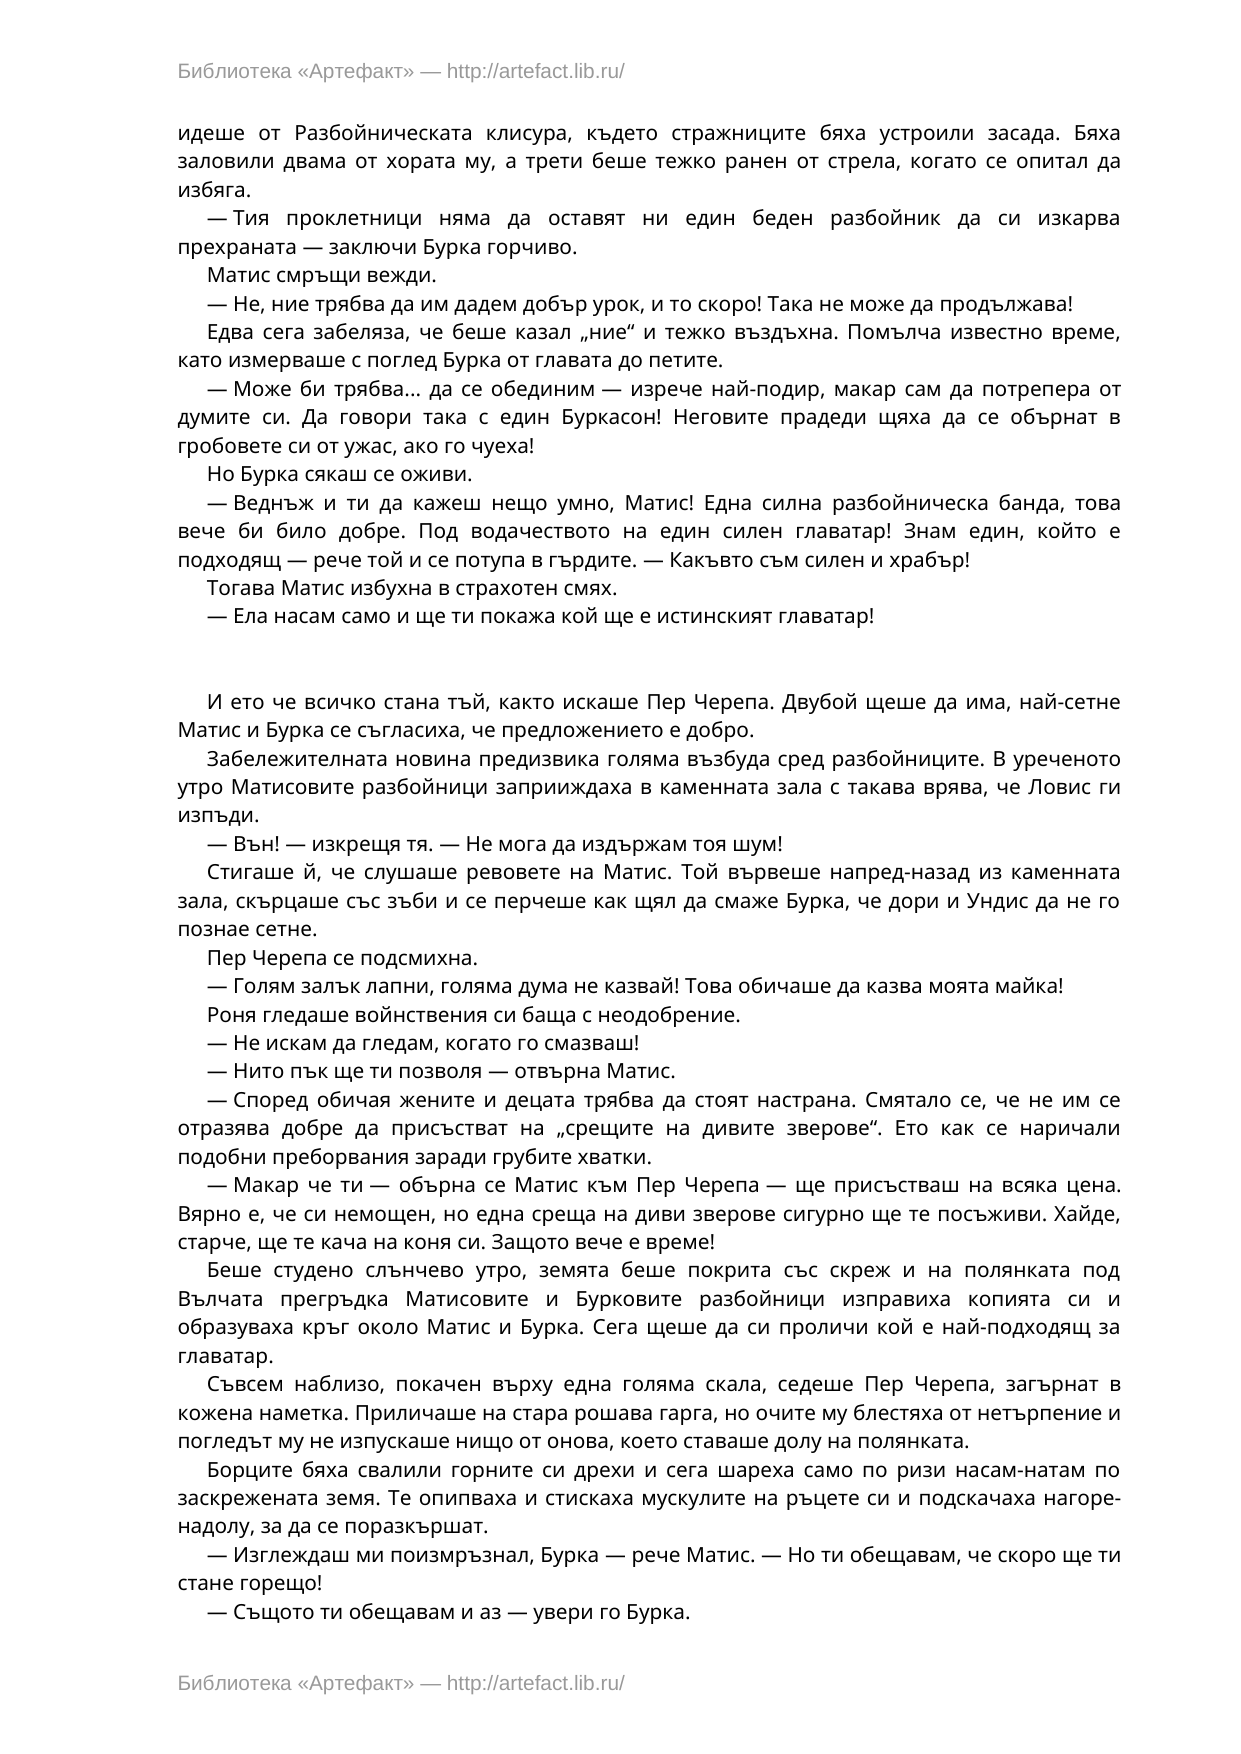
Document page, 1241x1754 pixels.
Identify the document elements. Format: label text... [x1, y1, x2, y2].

text Съвсем наблизо, покачен върху една голяма скала, седеше Пер Черепа, загърнат в кожена наметка. Приличаше на стара рошава гарга, но очите му блестяха от нетърпение и погледът му не изпускаше нищо от онова, което ставаше долу на полянката. [177, 1369, 1122, 1455]
text — Тия проклетници няма да оставят ни един беден разбойник да си изкарва прехраната — заключи Бурка горчиво. [177, 203, 1122, 260]
text — Нито пък ще ти позволя — отвърна Матис. [177, 1057, 1122, 1085]
text — Може би трябва... да се обединим — изрече най-подир, макар сам да потрепера от думите си. Да говори така с един Буркасон! Неговите прадеди щяха да се обърнат в гробовете си от ужас, ако го чуеха! [177, 374, 1122, 459]
text — Изглеждаш ми поизмръзнал, Бурка — рече Матис. — Но ти обещавам, че скоро ще ти стане горещо! [177, 1540, 1122, 1597]
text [177, 118, 1122, 203]
text Стигаше й, че слушаше ревовете на Матис. Той вървеше напред-назад из каменната зала, скърцаше със зъби и се перчеше как щял да смаже Бурка, че дори и Ундис да не го познае сетне. [177, 857, 1122, 943]
text Но Бурка сякаш се оживи. [177, 459, 1122, 488]
text Забележителната новина предизвика голяма възбуда сред разбойниците. В уреченото утро Матисовите разбойници заприиждаха в каменната зала с такава врява, че Ловис ги изпъди. [177, 744, 1122, 829]
text — Не искам да гледам, когато го смазваш! [177, 1028, 1122, 1057]
text — Веднъж и ти да кажеш нещо умно, Матис! Една силна разбойническа банда, това вече би било добре. Под водачеството на един силен главатар! Знам един, който е подходящ — рече той и се потупа в гърдите. — Какъвто съм силен и храбър! [177, 488, 1122, 573]
text — Според обичая жените и децата трябва да стоят настрана. Смятало се, че не им се отразява добре да присъстват на „срещите на дивите зверове“. Ето как се наричали подобни преборвания заради грубите хватки. [177, 1085, 1122, 1170]
text — Същото ти обещавам и аз — увери го Бурка. [177, 1597, 1122, 1625]
text Борците бяха свалили горните си дрехи и сега шареха само по ризи насам-натам по заскрежената земя. Те опипваха и стискаха мускулите на ръцете си и подскачаха нагоре-надолу, за да се поразкършат. [177, 1455, 1122, 1540]
text Пер Черепа се подсмихна. [177, 943, 1122, 971]
text — Не, ние трябва да им дадем добър урок, и то скоро! Така не може да продължава! [177, 289, 1122, 317]
text — Макар че ти — обърна се Матис към Пер Черепа — ще присъстваш на всяка цена. Вярно е, че си немощен, но една среща на диви зверове сигурно ще те посъживи. Хайде, старче, ще те кача на коня си. Защото вече е време! [177, 1170, 1122, 1256]
text Роня гледаше войнствения си баща с неодобрение. [177, 1000, 1122, 1028]
text Едва сега забеляза, че беше казал „ние“ и тежко въздъхна. Помълча известно време, като измерваше с поглед Бурка от главата до петите. [177, 317, 1122, 374]
text — Голям залък лапни, голяма дума не казвай! Това обичаше да казва моята майка! [177, 971, 1122, 1000]
text Матис смръщи вежди. [177, 260, 1122, 289]
text — Вън! — изкрещя тя. — Не мога да издържам тоя шум! [177, 829, 1122, 857]
text Беше студено слънчево утро, земята беше покрита със скреж и на полянката под Вълчата прегръдка Матисовите и Бурковите разбойници изправиха копията си и образуваха кръг около Матис и Бурка. Сега щеше да си проличи кой е най-подходящ за главатар. [177, 1256, 1122, 1369]
text — Ела насам само и ще ти покажа кой ще е истинският главатар! [177, 602, 1122, 630]
text Тогава Матис избухна в страхотен смях. [177, 573, 1122, 602]
text И ето че всичко стана тъй, както искаше Пер Черепа. Двубой щеше да има, най-сетне Матис и Бурка се съгласиха, че предложението е добро. [177, 687, 1122, 744]
